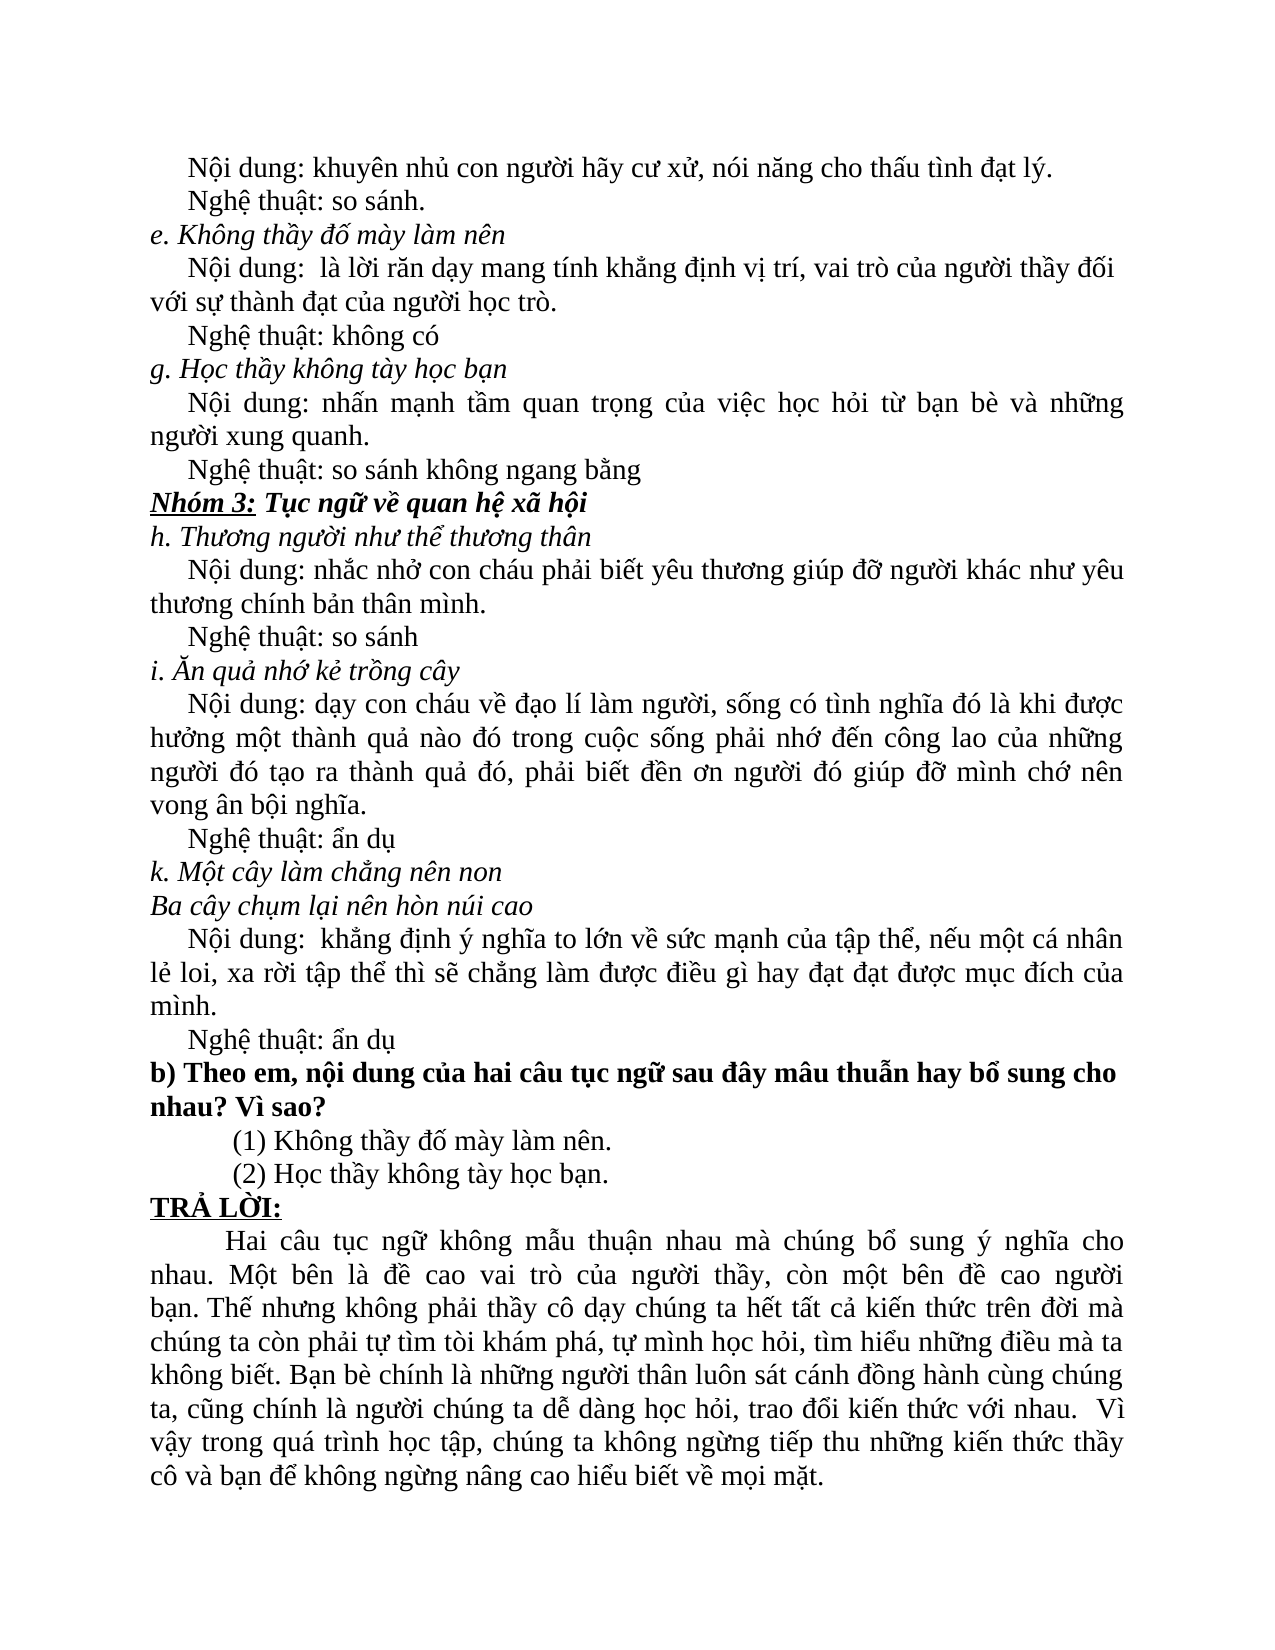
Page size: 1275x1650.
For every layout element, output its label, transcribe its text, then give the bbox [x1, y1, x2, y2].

text Nội dung: nhấn mạnh tầm quan trọng của việc học hỏi từ bạn bè và những người xung quanh. [150, 385, 1125, 452]
text (1) Không thầy đố mày làm nên. [225, 1123, 1125, 1156]
text Nhóm 3: Tục ngữ về quan hệ xã hội [150, 485, 1125, 519]
text g. Học thầy không tày học bạn [150, 351, 1125, 385]
text (2) Học thầy không tày học bạn. [225, 1156, 1125, 1190]
text e. Không thầy đố mày làm nên [150, 217, 1125, 251]
text Nội dung: nhắc nhở con cháu phải biết yêu thương giúp đỡ người khác như yêu thương chính bản thân mình. [150, 552, 1125, 619]
text Nội dung: là lời răn dạy mang tính khẳng định vị trí, vai trò của người thầy đối với sự thành đạt của người học trò. [150, 251, 1125, 318]
text Nghệ thuật: không có [150, 318, 1125, 351]
text Hai câu tục ngữ không mẫu thuận nhau mà chúng bổ sung ý nghĩa cho nhau. Một bên là đề cao vai trò của người thầy, còn một bên đề cao người bạn. Thế nhưng không phải thầy cô dạy chúng ta hết tất cả kiến thức trên đời mà chúng ta còn phải tự tìm tòi khám phá, tự mình học hỏi, tìm hiểu những điều mà ta không biết. Bạn bè chính là những người thân luôn sát cánh đồng hành cùng chúng ta, cũng chính là người chúng ta dễ dàng học hỏi, trao đổi kiến thức với nhau. Vì vậy trong quá trình học tập, chúng ta không ngừng tiếp thu những kiến thức thầy cô và bạn để không ngừng nâng cao hiểu biết về mọi mặt. [150, 1223, 1125, 1492]
text h. Thương người như thể thương thân [150, 519, 1125, 552]
text i. Ăn quả nhớ kẻ trồng cây [150, 653, 1125, 687]
text Nội dung: khẳng định ý nghĩa to lớn về sức mạnh của tập thể, nếu một cá nhân lẻ loi, xa rời tập thể thì sẽ chẳng làm được điều gì hay đạt đạt được mục đích của mình. [150, 921, 1125, 1022]
text k. Một cây làm chẳng nên non [150, 854, 1125, 888]
text Nghệ thuật: so sánh. [150, 183, 1125, 217]
text b) Theo em, nội dung của hai câu tục ngữ sau đây mâu thuẫn hay bổ sung cho nhau? Vì sao? [150, 1056, 1125, 1123]
text Ba cây chụm lại nên hòn núi cao [150, 888, 1125, 921]
text Nội dung: khuyên nhủ con người hãy cư xử, nói năng cho thấu tình đạt lý. [150, 150, 1125, 183]
text Nghệ thuật: so sánh không ngang bằng [150, 452, 1125, 485]
text Nghệ thuật: so sánh [150, 619, 1125, 653]
text Nội dung: dạy con cháu về đạo lí làm người, sống có tình nghĩa đó là khi được hưởng một thành quả nào đó trong cuộc sống phải nhớ đến công lao của những người đó tạo ra thành quả đó, phải biết đền ơn người đó giúp đỡ mình chớ nên vong ân bội nghĩa. [150, 687, 1125, 821]
text Nghệ thuật: ẩn dụ [150, 1022, 1125, 1056]
text Nghệ thuật: ẩn dụ [150, 821, 1125, 854]
text TRẢ LỜI: [150, 1190, 1125, 1223]
